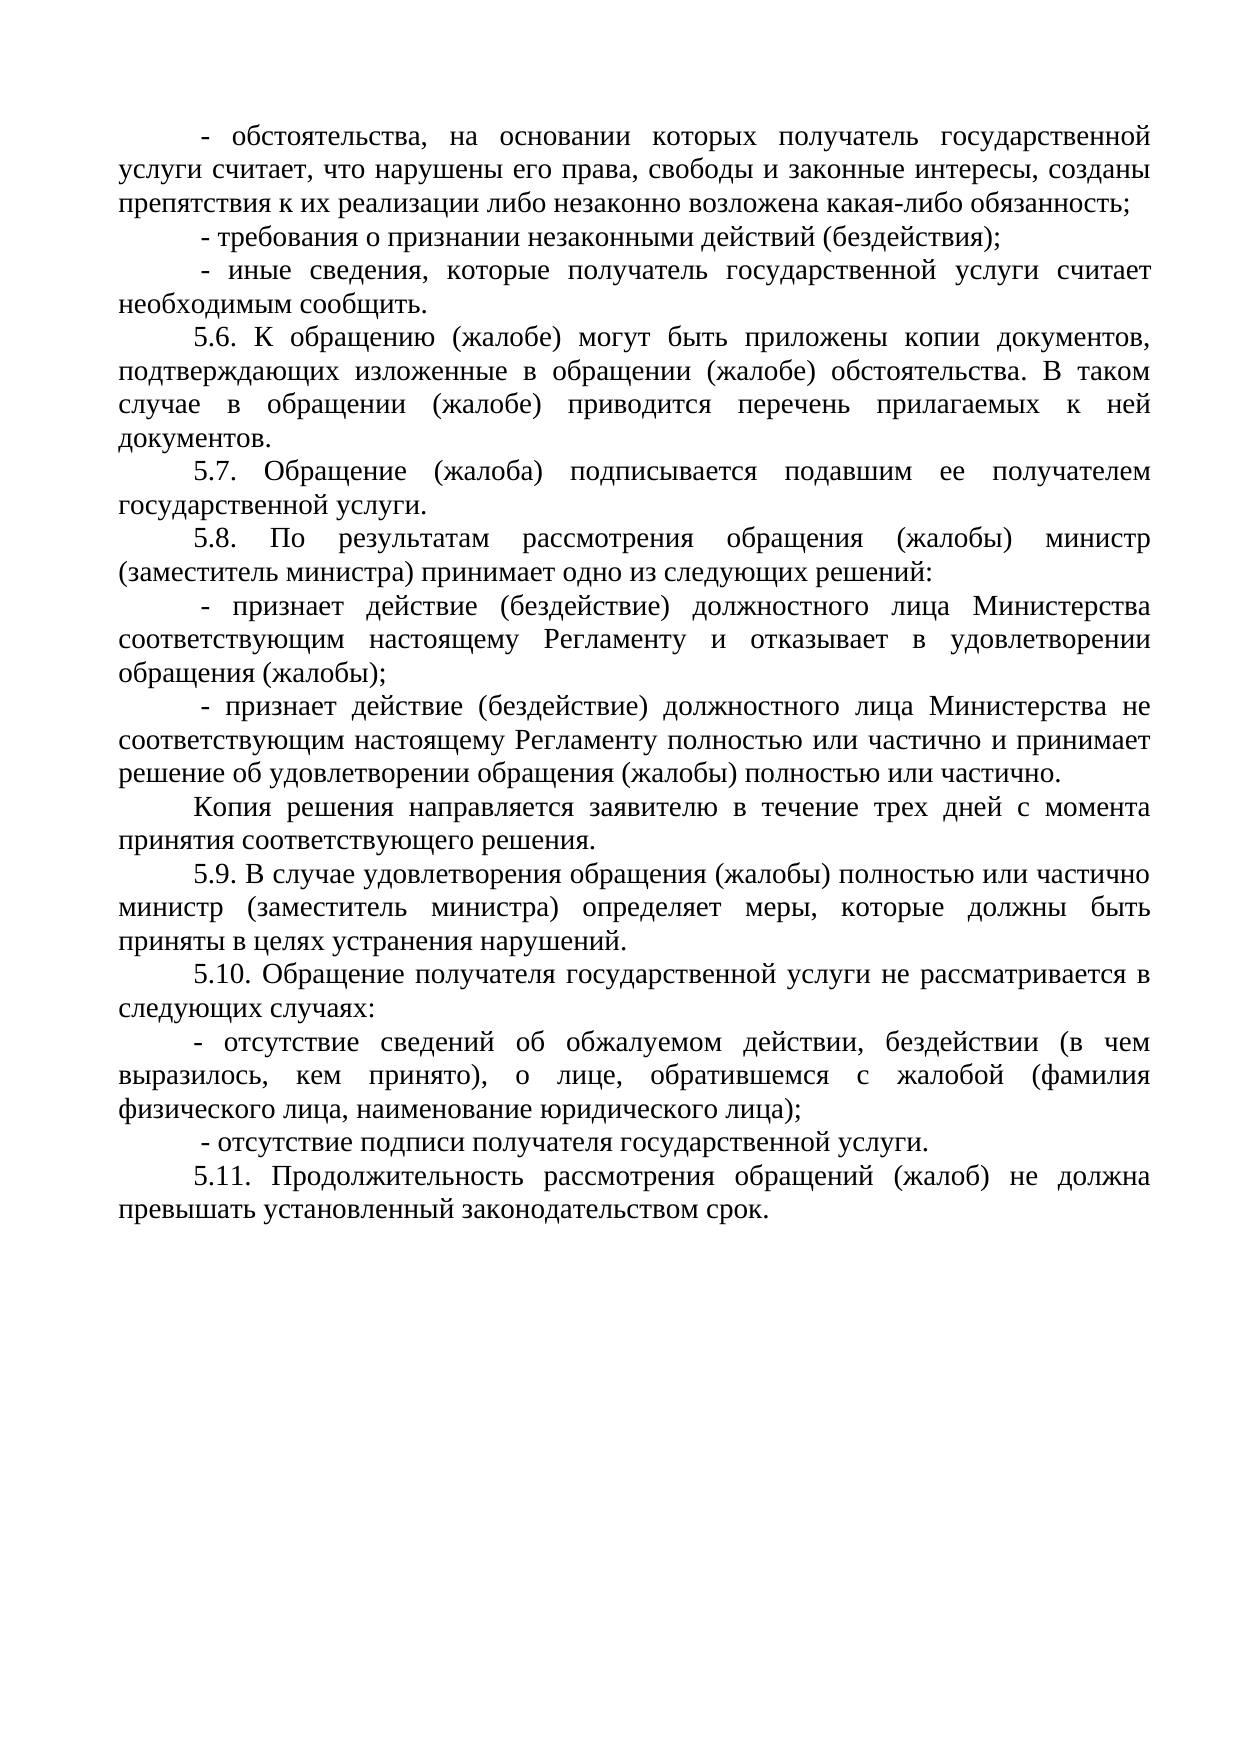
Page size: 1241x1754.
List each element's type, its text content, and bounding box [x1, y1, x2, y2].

text Копия решения направляется заявителю в течение трех дней с момента принятия соответствующего решения. [118, 789, 1152, 856]
text - отсутствие подписи получателя государственной услуги. [118, 1124, 1152, 1158]
text 5.7. Обращение (жалоба) подписывается подавшим ее получателем государственной услуги. [118, 453, 1152, 521]
text - иные сведения, которые получатель государственной услуги считает необходимым сообщить. [118, 252, 1152, 319]
text - признает действие (бездействие) должностного лица Министерства не соответствующим настоящему Регламенту полностью или частично и принимает решение об удовлетворении обращения (жалобы) полностью или частично. [118, 688, 1152, 789]
text 5.9. В случае удовлетворения обращения (жалобы) полностью или частично министр (заместитель министра) определяет меры, которые должны быть приняты в целях устранения нарушений. [118, 856, 1152, 957]
text 5.11. Продолжительность рассмотрения обращений (жалоб) не должна превышать установленный законодательством срок. [118, 1158, 1152, 1225]
text 5.6. К обращению (жалобе) могут быть приложены копии документов, подтверждающих изложенные в обращении (жалобе) обстоятельства. В таком случае в обращении (жалобе) приводится перечень прилагаемых к ней документов. [118, 319, 1152, 453]
text 5.10. Обращение получателя государственной услуги не рассматривается в следующих случаях: [118, 957, 1152, 1024]
text 5.8. По результатам рассмотрения обращения (жалобы) министр (заместитель министра) принимает одно из следующих решений: [118, 521, 1152, 588]
text - обстоятельства, на основании которых получатель государственной услуги считает, что нарушены его права, свободы и законные интересы, созданы препятствия к их реализации либо незаконно возложена какая-либо обязанность; [118, 118, 1152, 219]
text - признает действие (бездействие) должностного лица Министерства соответствующим настоящему Регламенту и отказывает в удовлетворении обращения (жалобы); [118, 588, 1152, 688]
text - отсутствие сведений об обжалуемом действии, бездействии (в чем выразилось, кем принято), о лице, обратившемся с жалобой (фамилия физического лица, наименование юридического лица); [118, 1024, 1152, 1124]
text - требования о признании незаконными действий (бездействия); [118, 219, 1152, 252]
